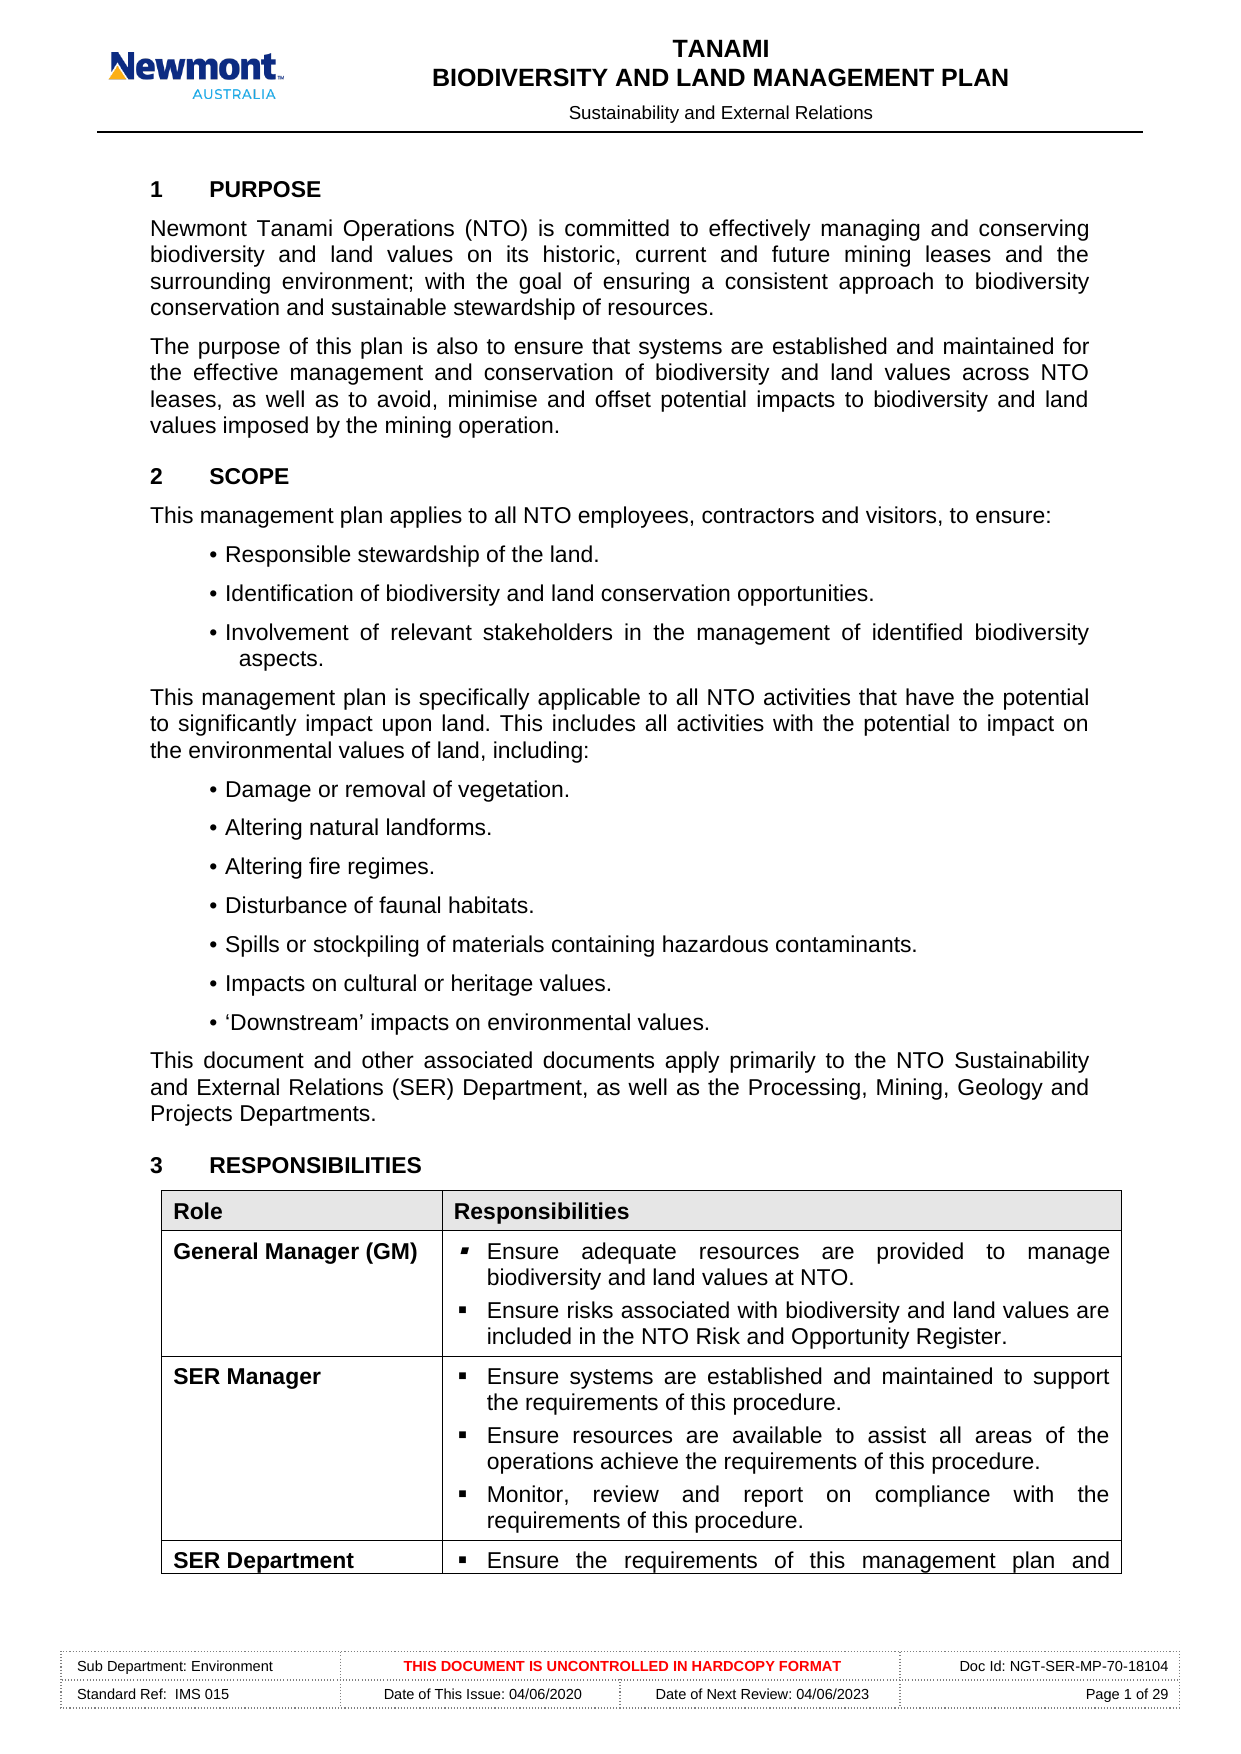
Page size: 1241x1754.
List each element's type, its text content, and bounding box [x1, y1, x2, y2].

text This document and other associated documents apply primarily to the NTO Sustainability and External Relations (SER) Department, as well as the Processing, Mining, Geology and Projects Departments. [150, 1047, 1090, 1127]
table_header Responsibilities [443, 1191, 1121, 1230]
text This management plan is specifically applicable to all NTO activities that have the potential to significantly impact upon land. This includes all activities with the potential to impact on the environmental values of land, including: [150, 684, 1090, 763]
text Spills or stockpiling of materials containing hazardous contaminants. [209, 931, 1090, 957]
picture [108, 52, 284, 99]
table_header Role [162, 1191, 442, 1230]
text Disturbance of faunal habitats. [209, 892, 1090, 918]
text Altering natural landforms. [209, 814, 1090, 841]
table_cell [443, 1541, 1121, 1573]
table_cell SER Manager [162, 1357, 442, 1540]
text Newmont Tanami Operations (NTO) is committed to effectively managing and conserving biodiversity and land values on its historic, current and future mining leases and the surrounding environment; with the goal of ensuring a consistent approach to biodiversity conservation and sustainable stewardship of resources. [150, 215, 1090, 320]
text ‘Downstream’ impacts on environmental values. [209, 1009, 1090, 1035]
text Impacts on cultural or heritage values. [209, 970, 1090, 996]
table_cell SER Department Personnel [162, 1541, 442, 1573]
subtitle Scope [150, 463, 1090, 490]
text The purpose of this plan is also to ensure that systems are established and maintained for the effective management and conservation of biodiversity and land values across NTO leases, as well as to avoid, minimise and offset potential impacts to biodiversity and land values imposed by the mining operation. [150, 333, 1090, 438]
table_cell General Manager (GM) [162, 1231, 442, 1356]
subtitle PURPOSE [150, 176, 1090, 202]
text Damage or removal of vegetation. [209, 776, 1090, 802]
text Altering fire regimes. [209, 853, 1090, 879]
subtitle Responsibilities [150, 1152, 1090, 1178]
table_cell Ensure systems are established and maintained to support the requirements of this procedure. Ensure resources are available to assist all areas of the operations achieve the requirements of this procedure. Monitor, review and report on compliance with the requirements of this procedure. [443, 1357, 1121, 1540]
text Responsible stewardship of the land. [209, 541, 1090, 567]
text This management plan applies to all NTO employees, contractors and visitors, to ensure: [150, 502, 1090, 528]
table_cell Ensure adequate resources are provided to manage biodiversity and land values at NTO. Ensure risks associated with biodiversity and land values are included in the NTO Risk and Opportunity Register. [443, 1231, 1121, 1356]
text Involvement of relevant stakeholders in the management of identified biodiversity aspects. [209, 619, 1090, 671]
text Identification of biodiversity and land conservation opportunities. [209, 580, 1090, 606]
